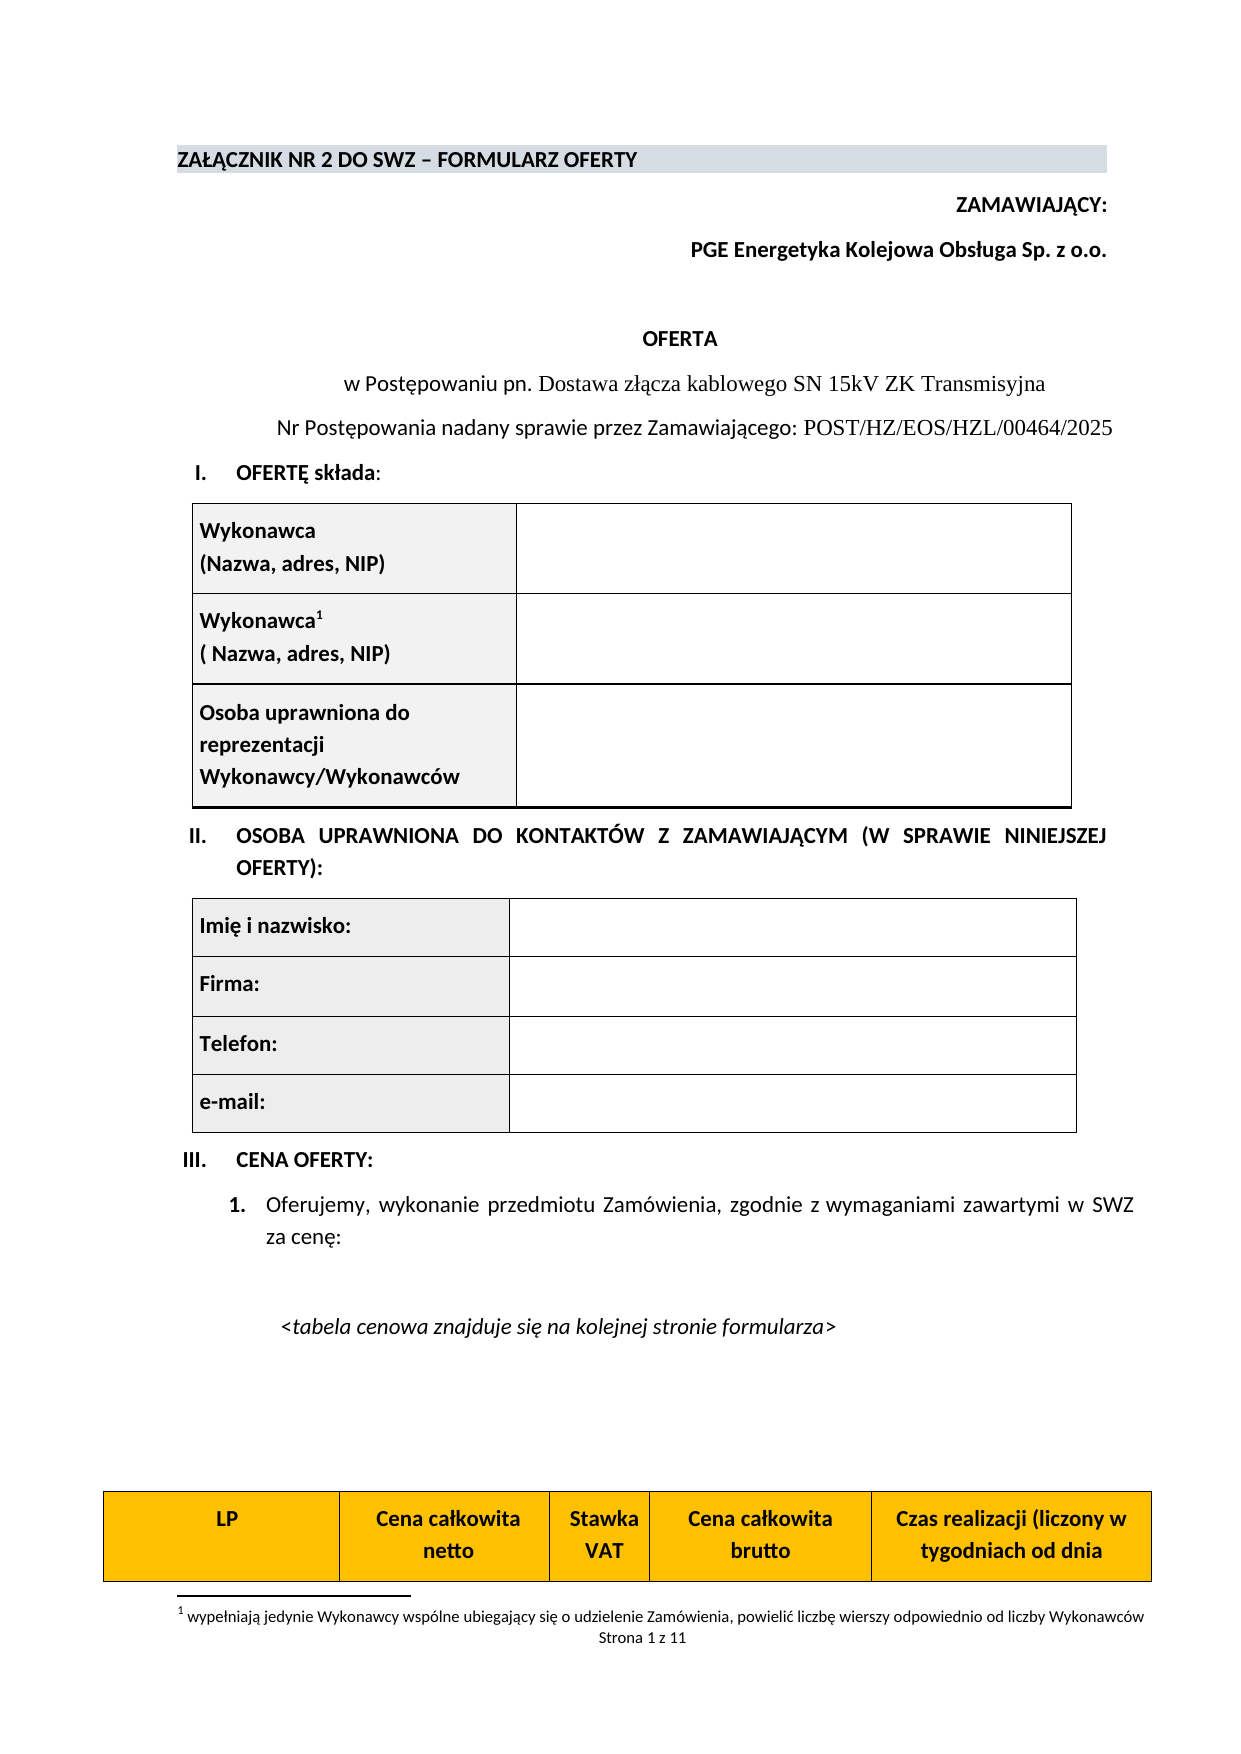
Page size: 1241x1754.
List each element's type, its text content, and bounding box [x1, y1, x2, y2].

text <tabela cenowa znajduje się na kolejnej stronie formularza> [281, 1312, 1134, 1340]
list Ofertę składa: [207, 458, 1107, 486]
table_header [517, 504, 1071, 593]
table_header Imię i nazwisko: [193, 899, 509, 956]
list OSOBA uprawniona DO KONTAKTÓW z zamawiającym (w sprawie niniejszej Oferty): [207, 821, 1107, 881]
table_cell Wykonawca ( Nazwa, adres, NIP) [193, 594, 516, 683]
list CENA OFERTY: [207, 1146, 1107, 1173]
table_cell [510, 1075, 1076, 1132]
table_header LP [104, 1492, 339, 1581]
list ZAMAWIAJĄCY: [252, 190, 1107, 218]
table_header Stawka VAT [550, 1492, 649, 1581]
table_cell [517, 594, 1071, 683]
text w Postępowaniu pn. [252, 369, 1137, 397]
table_cell Firma: [193, 957, 509, 1016]
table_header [872, 1492, 1151, 1581]
text Nr Postępowania nadany sprawie przez Zamawiającego: [252, 413, 1137, 442]
table_cell [510, 1017, 1076, 1074]
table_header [340, 1492, 549, 1581]
text ZAŁĄCZNIK NR 2 DO SWZ – FORMULARZ OFERTY [177, 145, 1107, 173]
table_header Wykonawca (Nazwa, adres, NIP) [193, 504, 516, 593]
table_cell Telefon: [193, 1017, 509, 1074]
table_cell [510, 957, 1076, 1016]
list Oferujemy, wykonanie przedmiotu Zamówienia, zgodnie z wymaganiami zawartymi w SWZ za cenę: [228, 1190, 1134, 1250]
table_cell Osoba uprawniona do reprezentacji Wykonawcy/Wykonawców [193, 685, 516, 806]
text OFERTA [252, 324, 1107, 352]
table_cell e-mail: [193, 1075, 509, 1132]
table_cell [517, 685, 1071, 806]
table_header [650, 1492, 871, 1581]
table_header [510, 899, 1076, 956]
